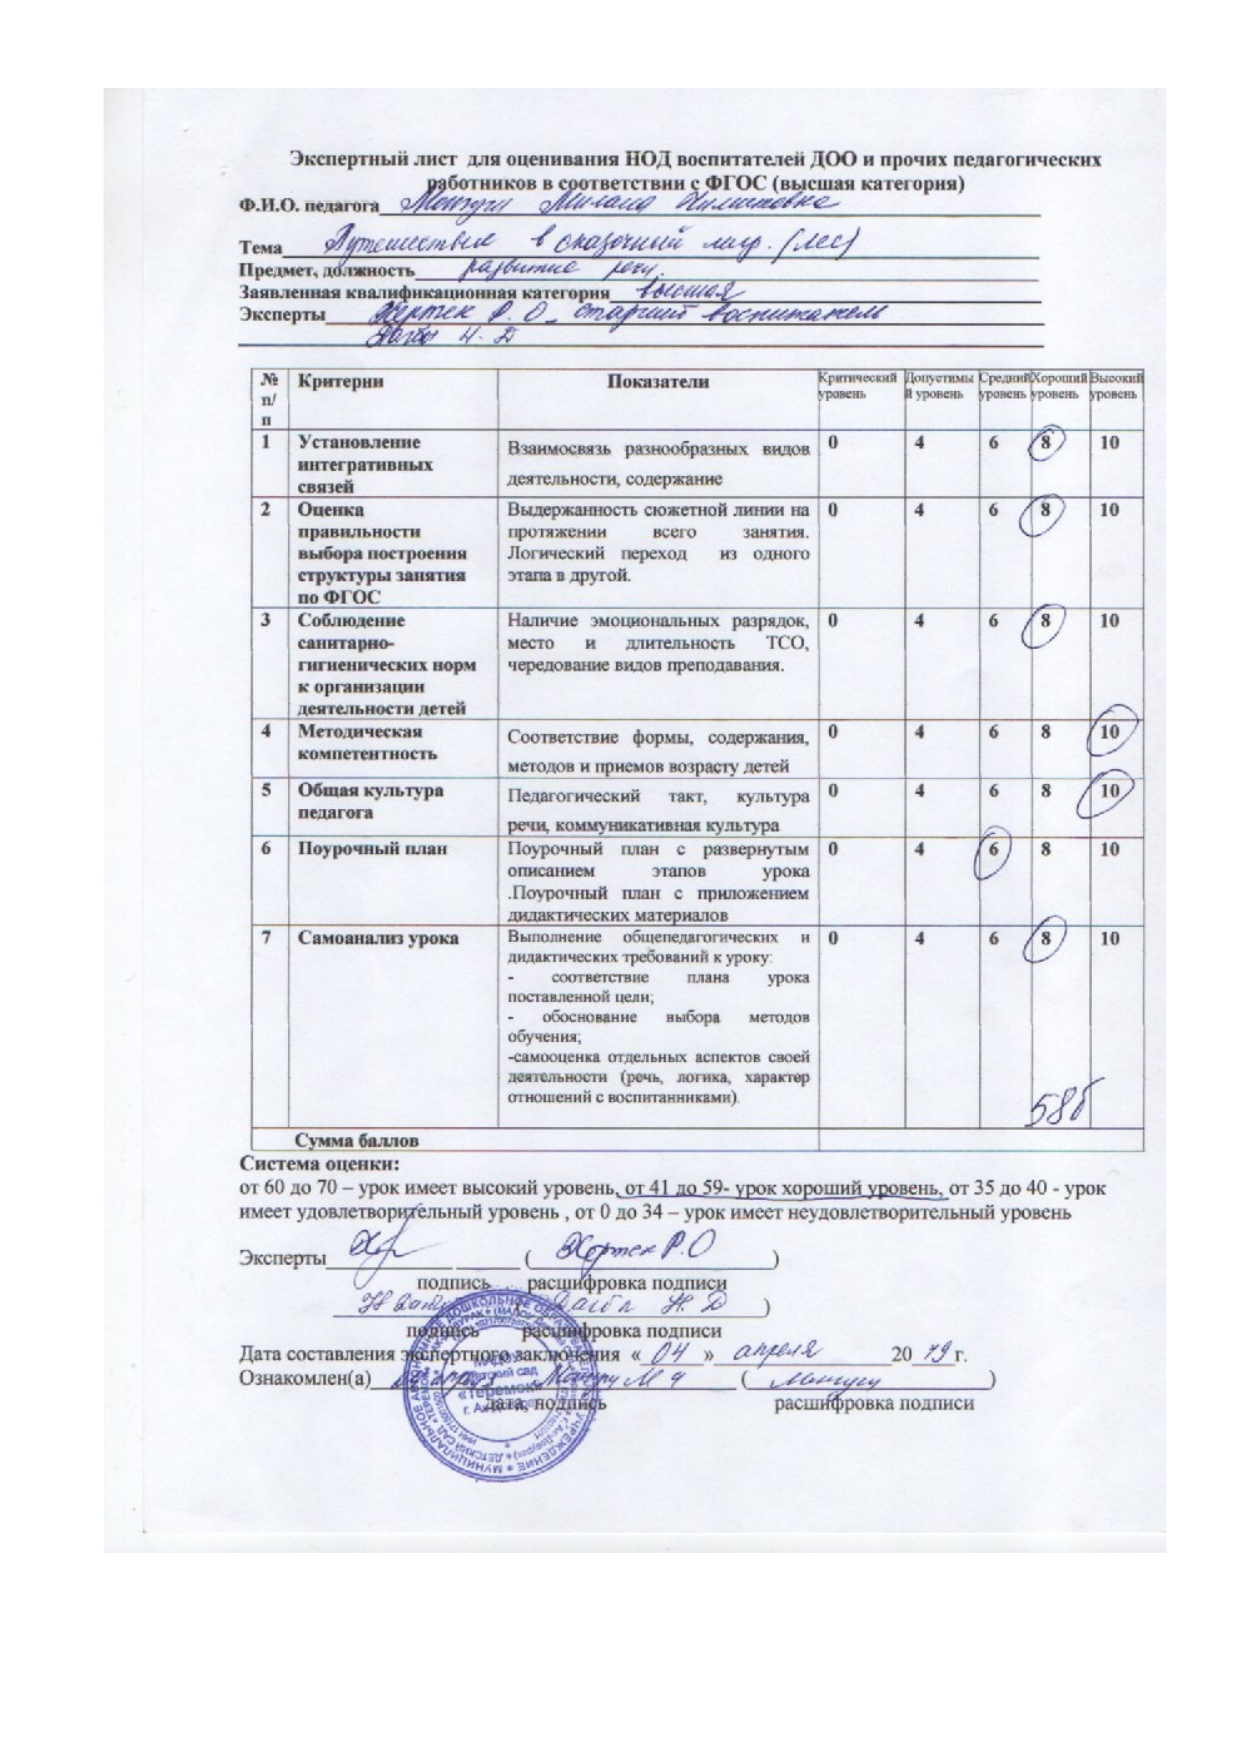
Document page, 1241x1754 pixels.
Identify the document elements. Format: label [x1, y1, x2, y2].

picture [103, 88, 1167, 1553]
